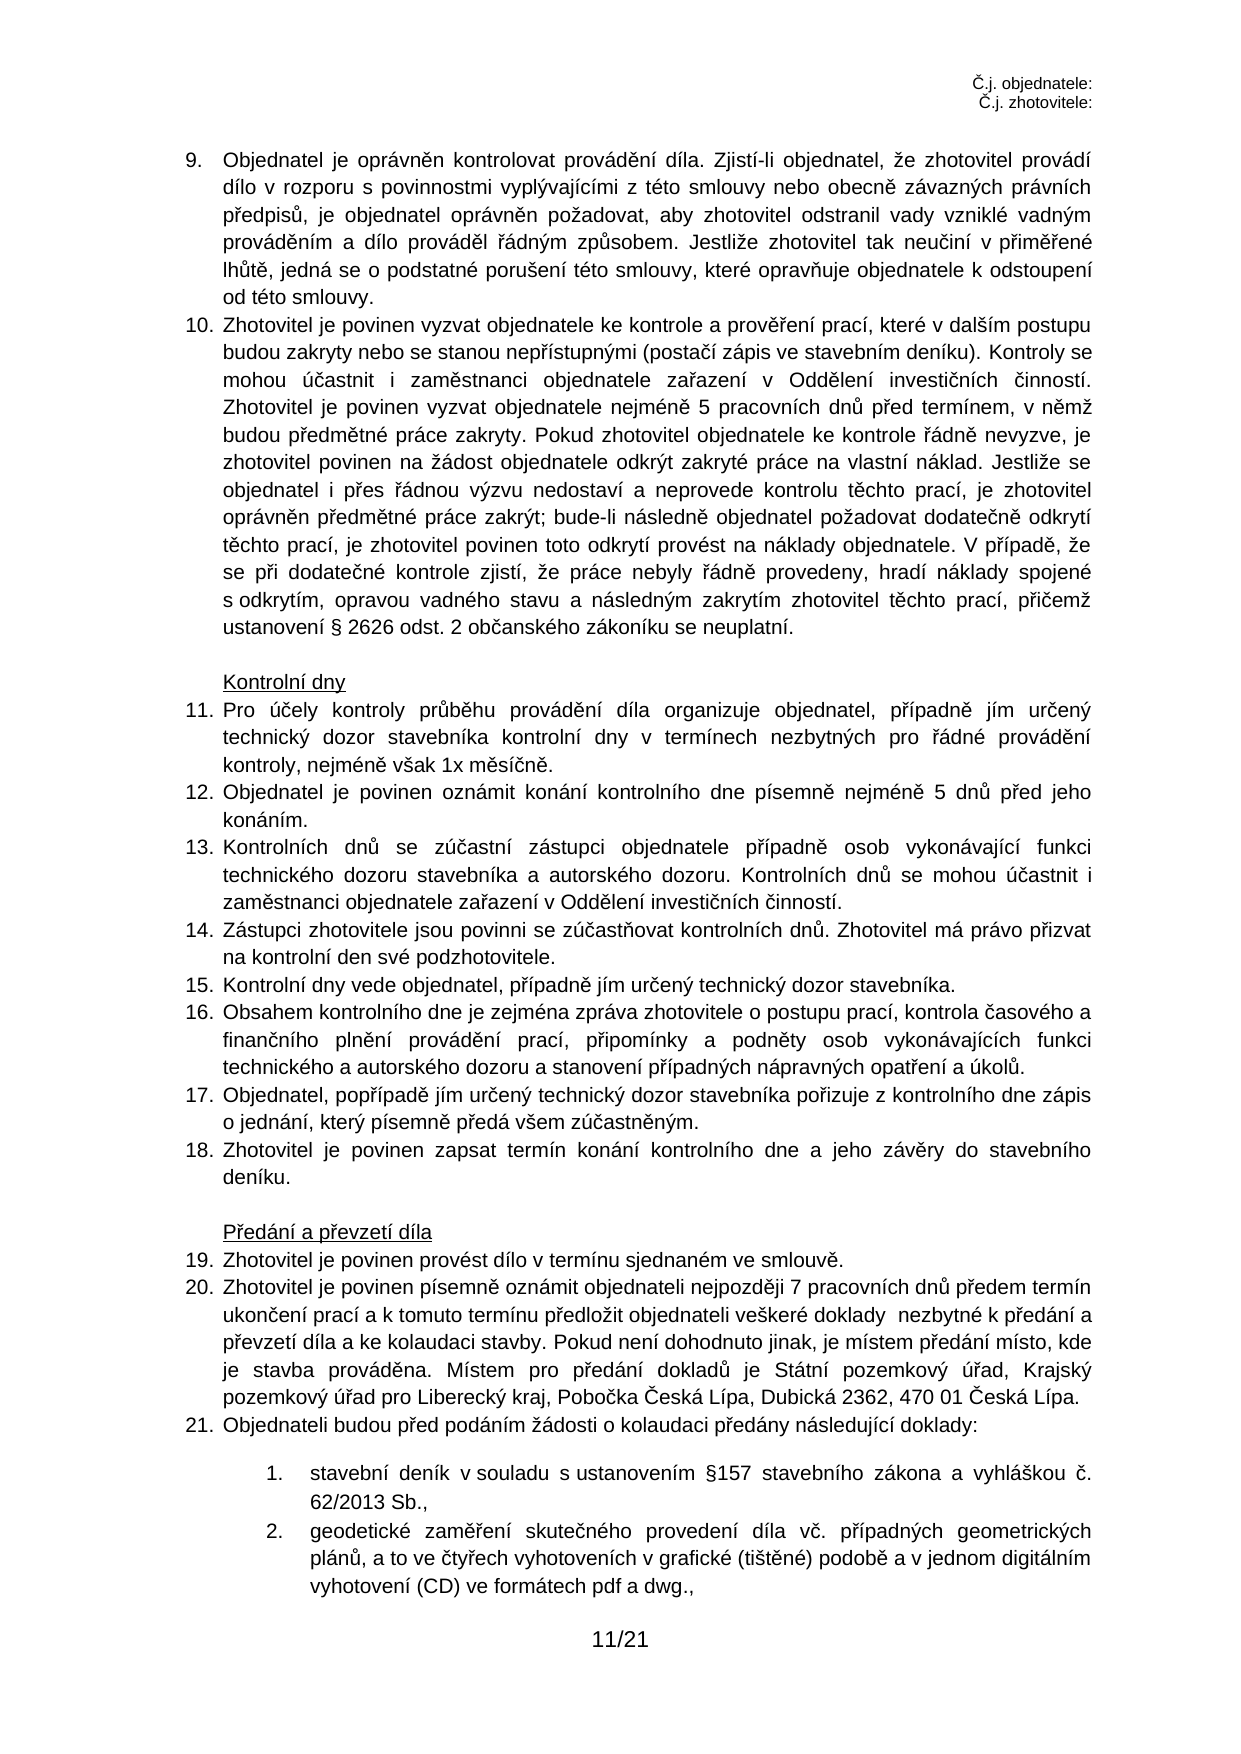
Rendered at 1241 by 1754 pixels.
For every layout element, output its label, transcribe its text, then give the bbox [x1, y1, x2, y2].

list Pro účely kontroly průběhu provádění díla organizuje objednatel, případně jím určený technický dozor stavebníka kontrolní dny v termínech nezbytných pro řádné provádění kontroly, nejméně však 1x měsíčně. [185, 698, 1093, 777]
list Kontrolní dny [223, 670, 1093, 694]
list Objednatel, popřípadě jím určený technický dozor stavebníka pořizuje z kontrolního dne zápis o jednání, který písemně předá všem zúčastněným. [185, 1083, 1093, 1134]
list Objednatel je oprávněn kontrolovat provádění díla. Zjistí-li objednatel, že zhotovitel provádí dílo v rozporu s povinnostmi vyplývajícími z této smlouvy nebo obecně závazných právních předpisů, je objednatel oprávněn požadovat, aby zhotovitel odstranil vady vzniklé vadným prováděním a dílo prováděl řádným způsobem. Jestliže zhotovitel tak neučiní v přiměřené lhůtě, jedná se o podstatné porušení této smlouvy, které opravňuje objednatele k odstoupení od této smlouvy. [185, 148, 1093, 309]
list Zhotovitel je povinen vyzvat objednatele ke kontrole a prověření prací, které v dalším postupu budou zakryty nebo se stanou nepřístupnými (postačí zápis ve stavebním deníku). Kontroly se mohou účastnit i zaměstnanci objednatele zařazení v Oddělení investičních činností. Zhotovitel je povinen vyzvat objednatele nejméně 5 pracovních dnů před termínem, v němž budou předmětné práce zakryty. Pokud zhotovitel objednatele ke kontrole řádně nevyzve, je zhotovitel povinen na žádost objednatele odkrýt zakryté práce na vlastní náklad. Jestliže se objednatel i přes řádnou výzvu nedostaví a neprovede kontrolu těchto prací, je zhotovitel oprávněn předmětné práce zakrýt; bude-li následně objednatel požadovat dodatečně odkrytí těchto prací, je zhotovitel povinen toto odkrytí provést na náklady objednatele. V případě, že se při dodatečné kontrole zjistí, že práce nebyly řádně provedeny, hradí náklady spojené s odkrytím, opravou vadného stavu a následným zakrytím zhotovitel těchto prací, přičemž ustanovení § 2626 odst. 2 občanského zákoníku se neuplatní. [185, 313, 1093, 639]
list Kontrolních dnů se zúčastní zástupci objednatele případně osob vykonávající funkci technického dozoru stavebníka a autorského dozoru. Kontrolních dnů se mohou účastnit i zaměstnanci objednatele zařazení v Oddělení investičních činností. [185, 835, 1093, 914]
list Zhotovitel je povinen zapsat termín konání kontrolního dne a jeho závěry do stavebního deníku. [185, 1138, 1093, 1189]
list Objednatel je povinen oznámit konání kontrolního dne písemně nejméně 5 dnů před jeho konáním. [185, 780, 1093, 832]
list Předání a převzetí díla [223, 1220, 1093, 1244]
list Zástupci zhotovitele jsou povinni se zúčastňovat kontrolních dnů. Zhotovitel má právo přizvat na kontrolní den své podzhotovitele. [185, 918, 1093, 969]
list Objednateli budou před podáním žádosti o kolaudaci předány následující doklady: [185, 1413, 1093, 1437]
list Zhotovitel je povinen písemně oznámit objednateli nejpozději 7 pracovních dnů předem termín ukončení prací a k tomuto termínu předložit objednateli veškeré doklady nezbytné k předání a převzetí díla a ke kolaudaci stavby. Pokud není dohodnuto jinak, je místem předání místo, kde je stavba prováděna. Místem pro předání dokladů je Státní pozemkový úřad, Krajský pozemkový úřad pro Liberecký kraj, Pobočka Česká Lípa, Dubická 2362, 470 01 Česká Lípa. [185, 1275, 1093, 1409]
list stavební deník v souladu s ustanovením §157 stavebního zákona a vyhláškou č. 62/2013 Sb., [266, 1461, 1093, 1514]
list Obsahem kontrolního dne je zejména zpráva zhotovitele o postupu prací, kontrola časového a finančního plnění provádění prací, připomínky a podněty osob vykonávajících funkci technického a autorského dozoru a stanovení případných nápravných opatření a úkolů. [185, 1000, 1093, 1079]
list Zhotovitel je povinen provést dílo v termínu sjednaném ve smlouvě. [185, 1248, 1093, 1272]
list Kontrolní dny vede objednatel, případně jím určený technický dozor stavebníka. [185, 973, 1093, 997]
list geodetické zaměření skutečného provedení díla vč. případných geometrických plánů, a to ve čtyřech vyhotoveních v grafické (tištěné) podobě a v jednom digitálním vyhotovení (CD) ve formátech pdf a dwg., [266, 1518, 1093, 1597]
